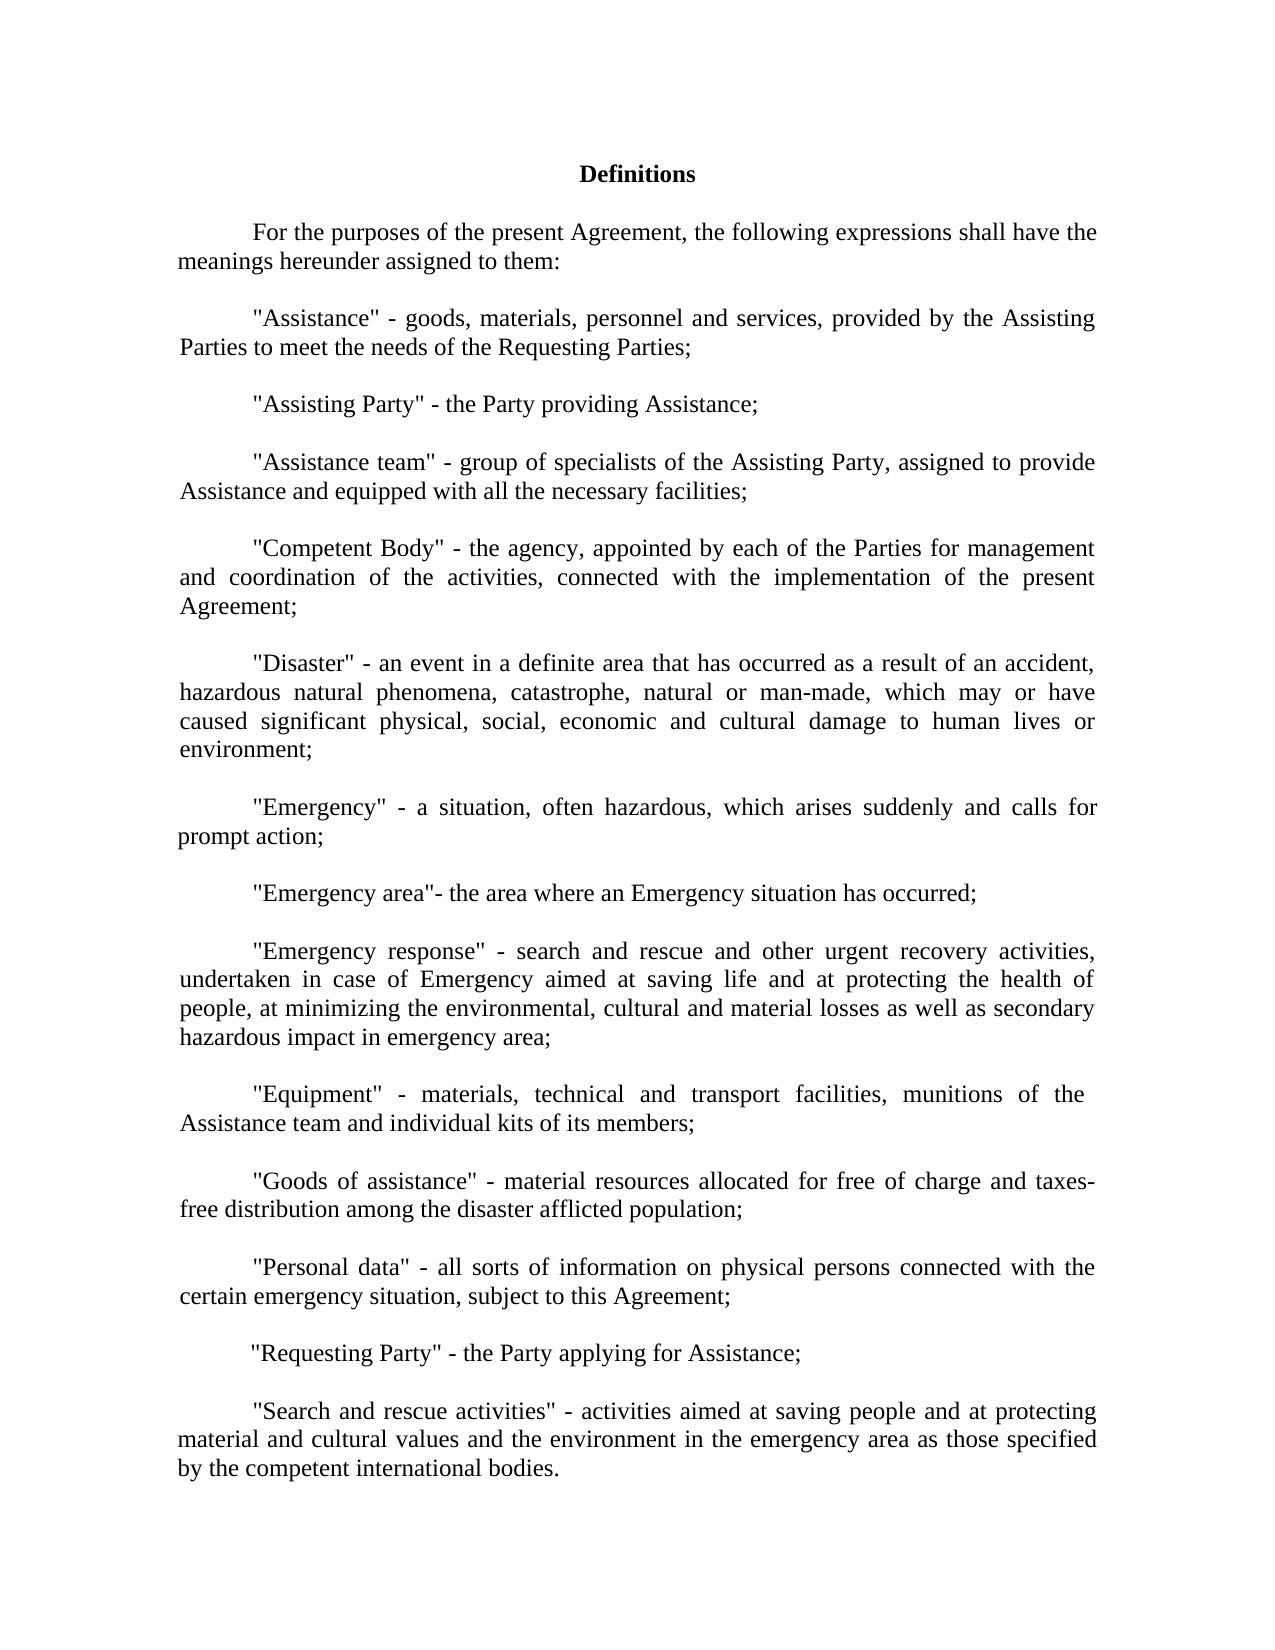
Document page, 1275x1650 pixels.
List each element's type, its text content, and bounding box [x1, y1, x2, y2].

text "Equipment" - materials, technical and transport facilities, munitions of the Assistance team and individual kits of its members; [179, 1079, 1085, 1137]
text "Emergency area"- the area where an Emergency situation has occurred; [177, 878, 1098, 907]
text "Goods of assistance" - material resources allocated for free of charge and taxes-free distribution among the disaster afflicted population; [179, 1166, 1096, 1223]
text "Competent Body" - the agency, appointed by each of the Parties for management and coordination of the activities, connected with the implementation of the present Agreement; [179, 533, 1096, 619]
text For the purposes of the present Agreement, the following expressions shall have the meanings hereunder assigned to them: [177, 217, 1098, 274]
text Definitions [177, 159, 1098, 188]
text "Assisting Party" - the Party providing Assistance; [177, 389, 1098, 418]
text "Search and rescue activities" - activities aimed at saving people and at protecting material and cultural values and the environment in the emergency area as those specified by the competent international bodies. [177, 1396, 1098, 1482]
text "Emergency response" - search and rescue and other urgent recovery activities, undertaken in case of Emergency aimed at saving life and at protecting the health of people, at minimizing the environmental, cultural and material losses as well as secondary hazardous impact in emergency area; [179, 936, 1096, 1051]
text "Assistance" - goods, materials, personnel and services, provided by the Assisting Parties to meet the needs of the Requesting Parties; [179, 303, 1096, 361]
text "Disaster" - an event in a definite area that has occurred as a result of an accident, hazardous natural phenomena, catastrophe, natural or man-made, which may or have caused significant physical, social, economic and cultural damage to human lives or environment; [179, 648, 1096, 763]
text "Emergency" - a situation, often hazardous, which arises suddenly and calls for prompt action; [177, 792, 1098, 849]
text "Assistance team" - group of specialists of the Assisting Party, assigned to provide Assistance and equipped with all the necessary facilities; [179, 447, 1096, 504]
text "Personal data" - all sorts of information on physical persons connected with the certain emergency situation, subject to this Agreement; [179, 1252, 1096, 1309]
text "Requesting Party" - the Party applying for Assistance; [177, 1338, 1098, 1367]
